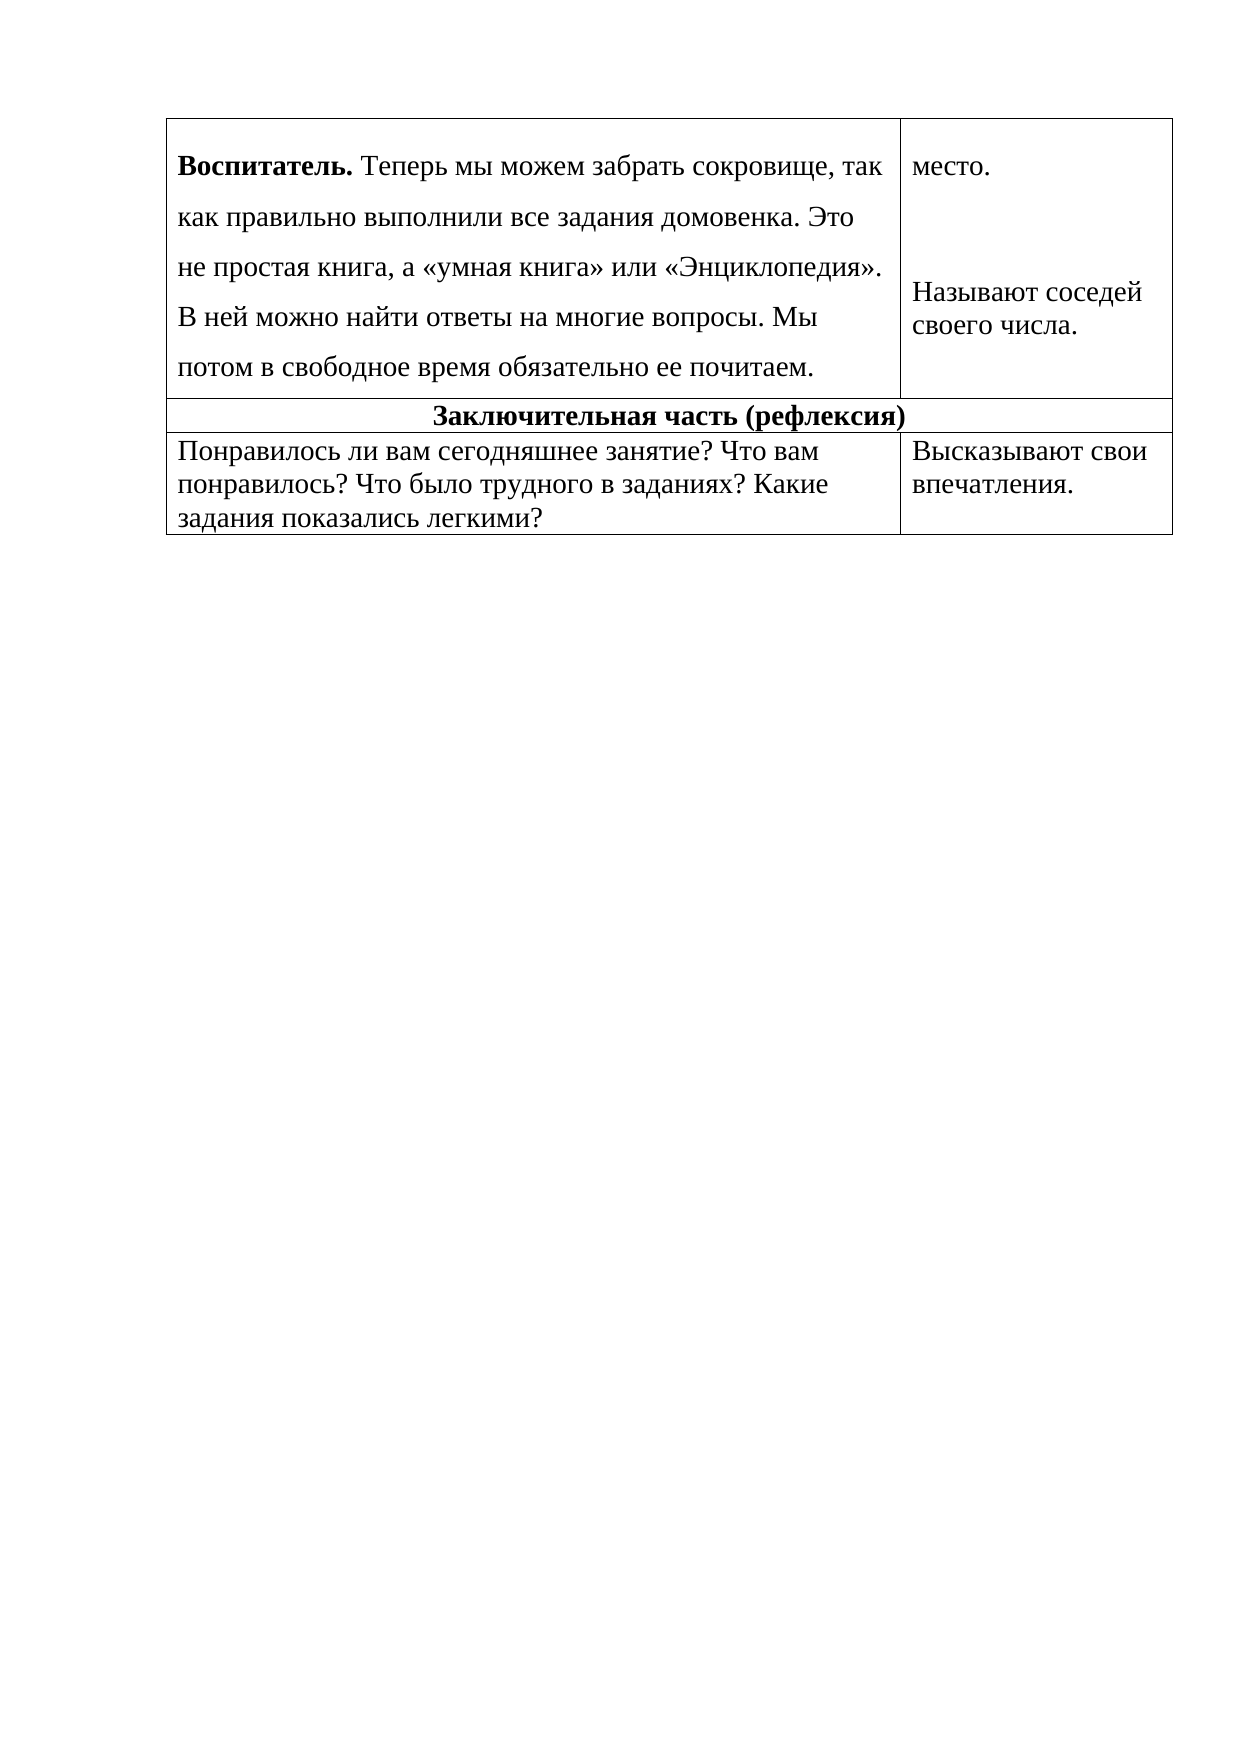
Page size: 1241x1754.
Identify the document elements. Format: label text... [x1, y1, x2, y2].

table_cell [901, 119, 1172, 397]
table_cell Высказывают свои впечатления. [901, 433, 1172, 534]
table_cell Понравилось ли вам сегодняшнее занятие? Что вам понравилось? Что было трудного в заданиях? Какие задания показались легкими? [167, 433, 900, 534]
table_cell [167, 119, 900, 397]
table_cell Заключительная часть (рефлексия) [167, 399, 1172, 432]
